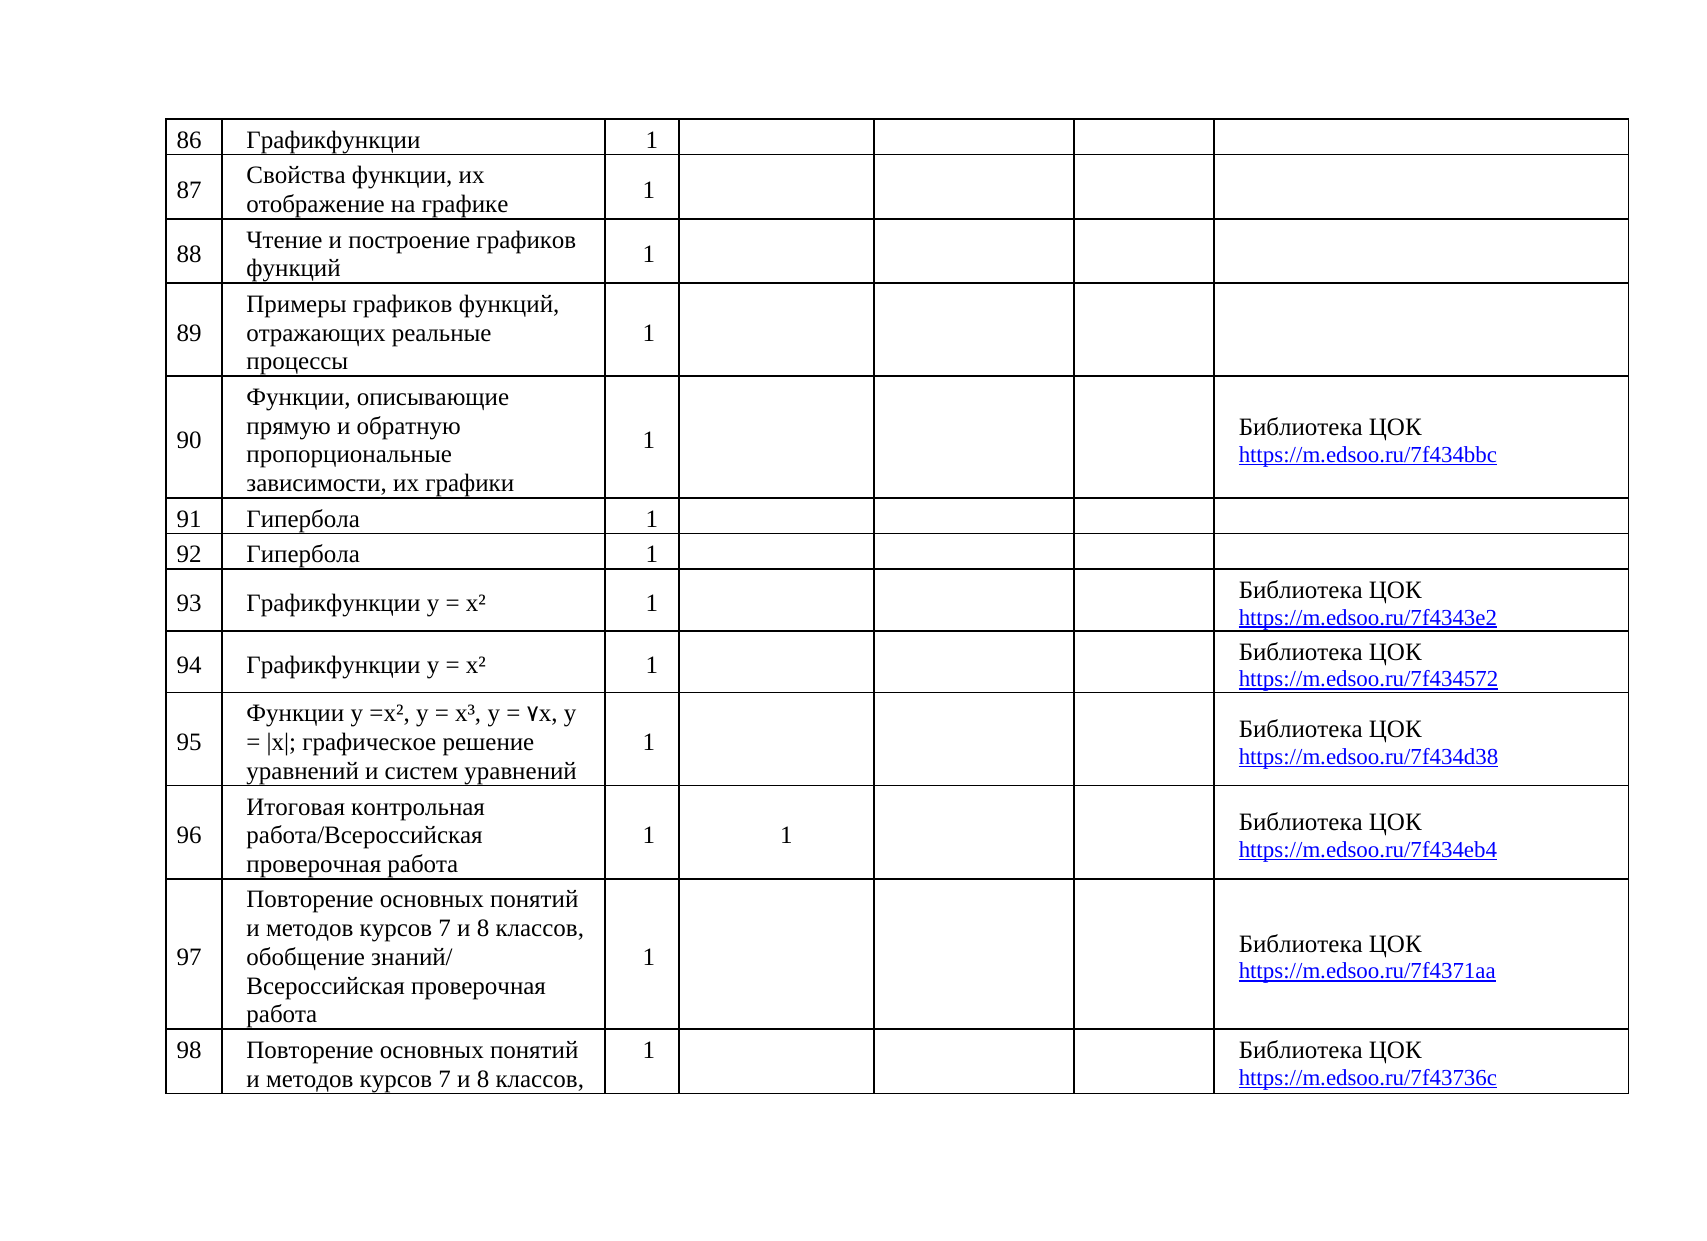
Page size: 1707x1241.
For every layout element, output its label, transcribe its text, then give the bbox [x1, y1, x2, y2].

table_cell 87 [167, 155, 221, 218]
table_cell Функции, описывающие прямую и обратную пропорциональные зависимости, их графики [223, 377, 604, 497]
table_cell [1215, 220, 1628, 282]
table_cell [680, 155, 873, 218]
table_cell Графикфункции y = x² [223, 570, 604, 630]
table_cell Библиотека ЦОК https://m.edsoo.ru/7f4371aa [1215, 880, 1628, 1028]
table_cell [875, 1030, 1073, 1093]
table_cell Функции y =x², y = x³, y = ٧x, y = |х|; графическое решение уравнений и систем уравнений [223, 693, 604, 785]
table_cell [1215, 120, 1628, 154]
table_cell Повторение основных понятий и методов курсов 7 и 8 классов, обобщение знаний/ Всероссийская проверочная работа [223, 880, 604, 1028]
table_cell 88 [167, 220, 221, 282]
table_cell 91 [167, 499, 221, 532]
table_cell [680, 534, 873, 568]
table_cell Библиотека ЦОК https://m.edsoo.ru/7f4343e2 [1215, 570, 1628, 630]
table_cell Примеры графиков функций, отражающих реальные процессы [223, 284, 604, 375]
table_cell [1215, 499, 1628, 532]
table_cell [1215, 1030, 1628, 1093]
table_cell [875, 284, 1073, 375]
table_cell Библиотека ЦОК https://m.edsoo.ru/7f434d38 [1215, 693, 1628, 785]
table_cell 86 [167, 120, 221, 154]
table_cell 94 [167, 632, 221, 692]
table_cell 1 [606, 155, 678, 218]
table_cell [680, 120, 873, 154]
table_cell [680, 377, 873, 497]
table_cell [875, 570, 1073, 630]
table_cell [875, 786, 1073, 878]
table_cell 1 [606, 284, 678, 375]
table_cell [680, 220, 873, 282]
table_cell Итоговая контрольная работа/Всероссийская проверочная работа [223, 786, 604, 878]
table_cell [875, 880, 1073, 1028]
table_cell Свойства функции, их отображение на графике [223, 155, 604, 218]
table_cell Гипербола [223, 499, 604, 532]
table_cell 1 [606, 786, 678, 878]
table_cell 98 [167, 1030, 221, 1093]
table_cell 95 [167, 693, 221, 785]
table_cell [1215, 155, 1628, 218]
table_cell 1 [606, 377, 678, 497]
table_cell [875, 120, 1073, 154]
table_cell [680, 570, 873, 630]
table_cell [680, 632, 873, 692]
table_cell [680, 284, 873, 375]
table_cell [1075, 632, 1213, 692]
table_cell 1 [606, 220, 678, 282]
table_cell [875, 220, 1073, 282]
table_cell [1075, 880, 1213, 1028]
table_cell [1075, 534, 1213, 568]
table_cell Библиотека ЦОК https://m.edsoo.ru/7f434572 [1215, 632, 1628, 692]
table_cell 1 [606, 120, 678, 154]
table_cell 89 [167, 284, 221, 375]
table_cell [875, 377, 1073, 497]
table_cell Гипербола [223, 534, 604, 568]
table_cell [680, 1030, 873, 1093]
table_cell [680, 499, 873, 532]
table_cell Библиотека ЦОК https://m.edsoo.ru/7f434eb4 [1215, 786, 1628, 878]
table_cell [1075, 220, 1213, 282]
table_cell [1215, 534, 1628, 568]
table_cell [223, 1030, 604, 1093]
table_cell [1075, 570, 1213, 630]
table_cell 1 [606, 499, 678, 532]
table_cell [1075, 786, 1213, 878]
table_cell 1 [606, 880, 678, 1028]
table_cell [875, 693, 1073, 785]
table_cell 1 [606, 1030, 678, 1093]
table_cell 1 [680, 786, 873, 878]
table_cell 90 [167, 377, 221, 497]
table_cell [1075, 1030, 1213, 1093]
table_cell 92 [167, 534, 221, 568]
table_cell [1075, 120, 1213, 154]
table_cell [1075, 155, 1213, 218]
table_cell 1 [606, 570, 678, 630]
table_cell 93 [167, 570, 221, 630]
table_cell Графикфункции [223, 120, 604, 154]
table_cell [875, 632, 1073, 692]
table_cell 1 [606, 534, 678, 568]
table_cell 1 [606, 693, 678, 785]
table_cell [1075, 377, 1213, 497]
table_cell [680, 693, 873, 785]
table_cell 97 [167, 880, 221, 1028]
table_cell [1215, 284, 1628, 375]
table_cell [1075, 284, 1213, 375]
table_cell [1075, 499, 1213, 532]
table_cell Чтение и построение графиков функций [223, 220, 604, 282]
table_cell [875, 155, 1073, 218]
table_cell Графикфункции y = x² [223, 632, 604, 692]
table_cell [875, 534, 1073, 568]
table_cell 1 [606, 632, 678, 692]
table_cell 96 [167, 786, 221, 878]
table_cell [1075, 693, 1213, 785]
table_cell [680, 880, 873, 1028]
table_cell [875, 499, 1073, 532]
table_cell Библиотека ЦОК https://m.edsoo.ru/7f434bbc [1215, 377, 1628, 497]
